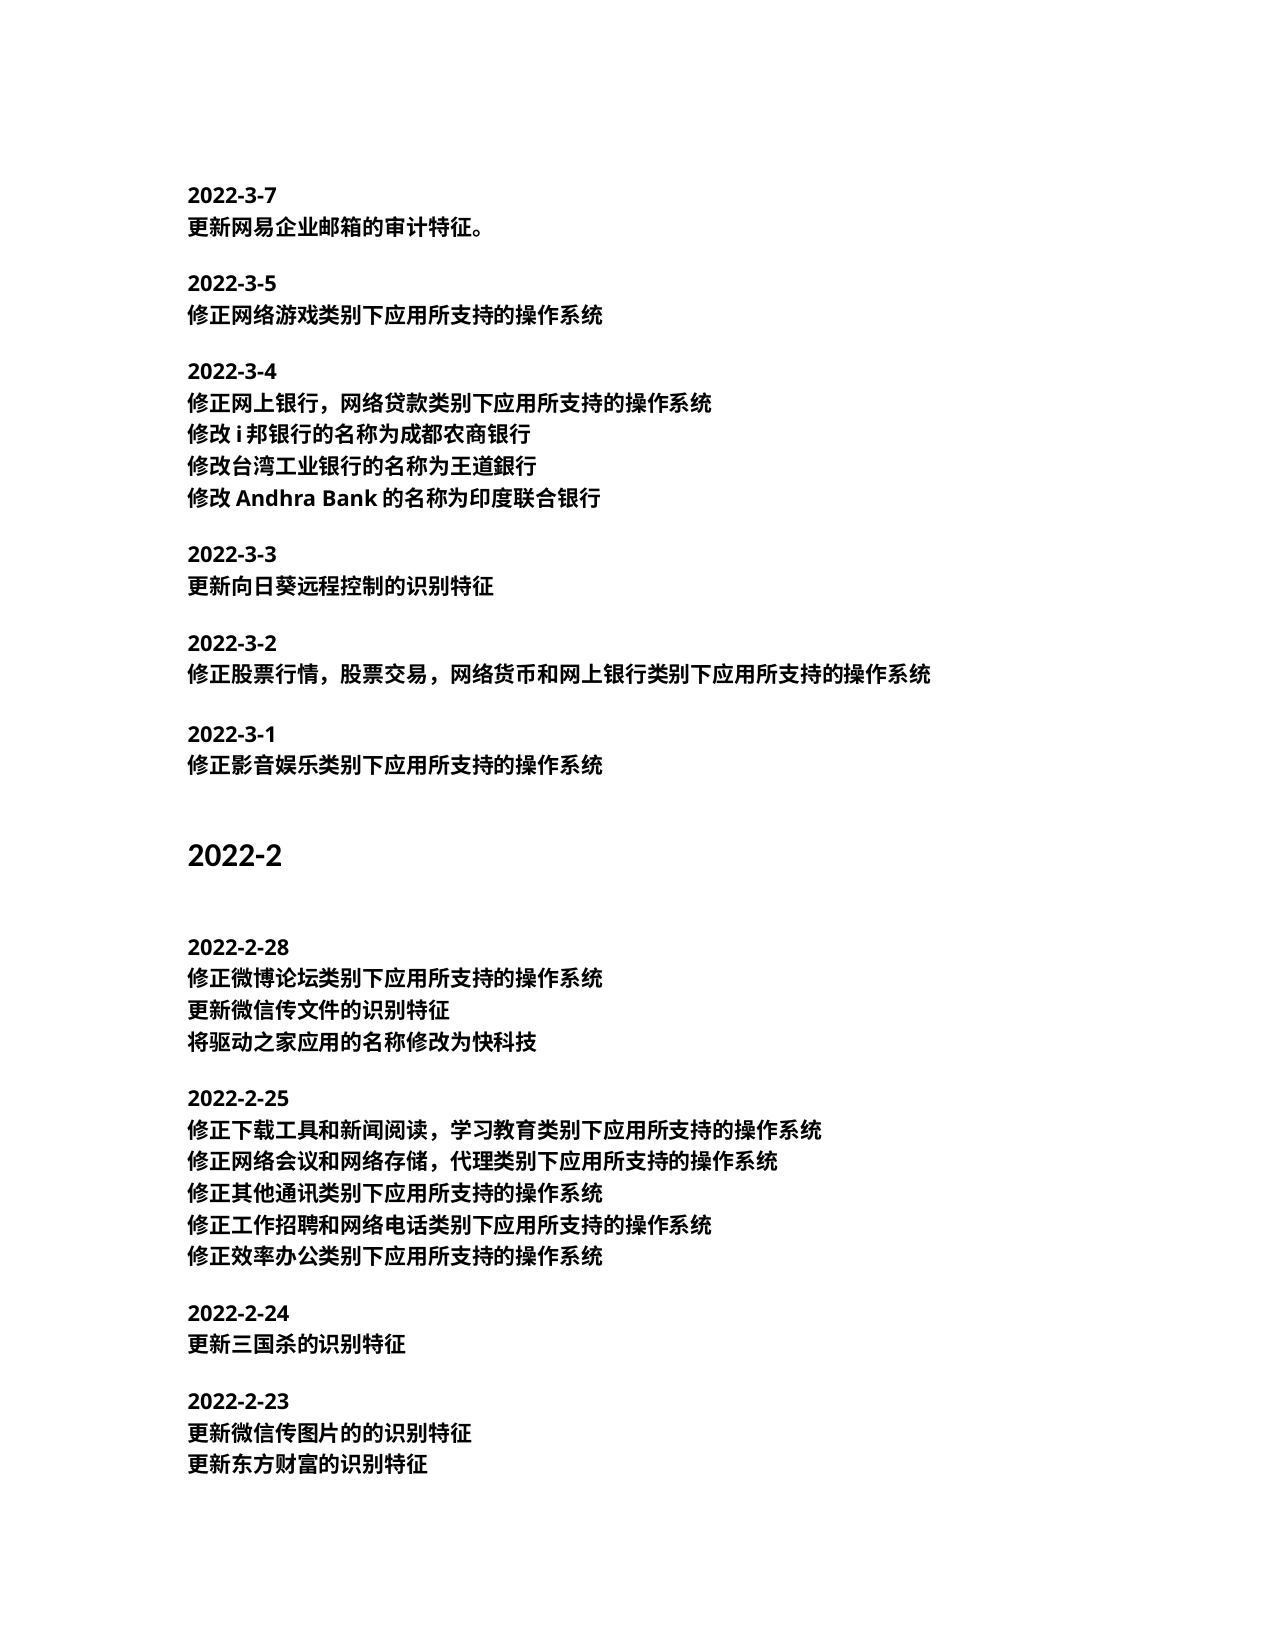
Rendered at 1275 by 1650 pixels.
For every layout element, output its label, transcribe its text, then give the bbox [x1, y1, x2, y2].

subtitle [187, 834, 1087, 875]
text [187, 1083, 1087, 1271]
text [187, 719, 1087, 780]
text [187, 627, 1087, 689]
text 修改i邦银行的名称为成都农商银行 [187, 417, 1087, 449]
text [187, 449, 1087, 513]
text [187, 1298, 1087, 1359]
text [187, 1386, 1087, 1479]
text 2022-3-7 [187, 180, 1087, 209]
text 修正网上银行，网络贷款类别下应用所支持的操作系统 [187, 386, 1087, 417]
text 更新网易企业邮箱的审计特征。 [187, 209, 1087, 241]
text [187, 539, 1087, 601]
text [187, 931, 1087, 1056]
text 2022-3-5 [187, 268, 1087, 298]
text 修正网络游戏类别下应用所支持的操作系统 [187, 298, 1087, 329]
text 2022-3-4 [187, 356, 1087, 386]
